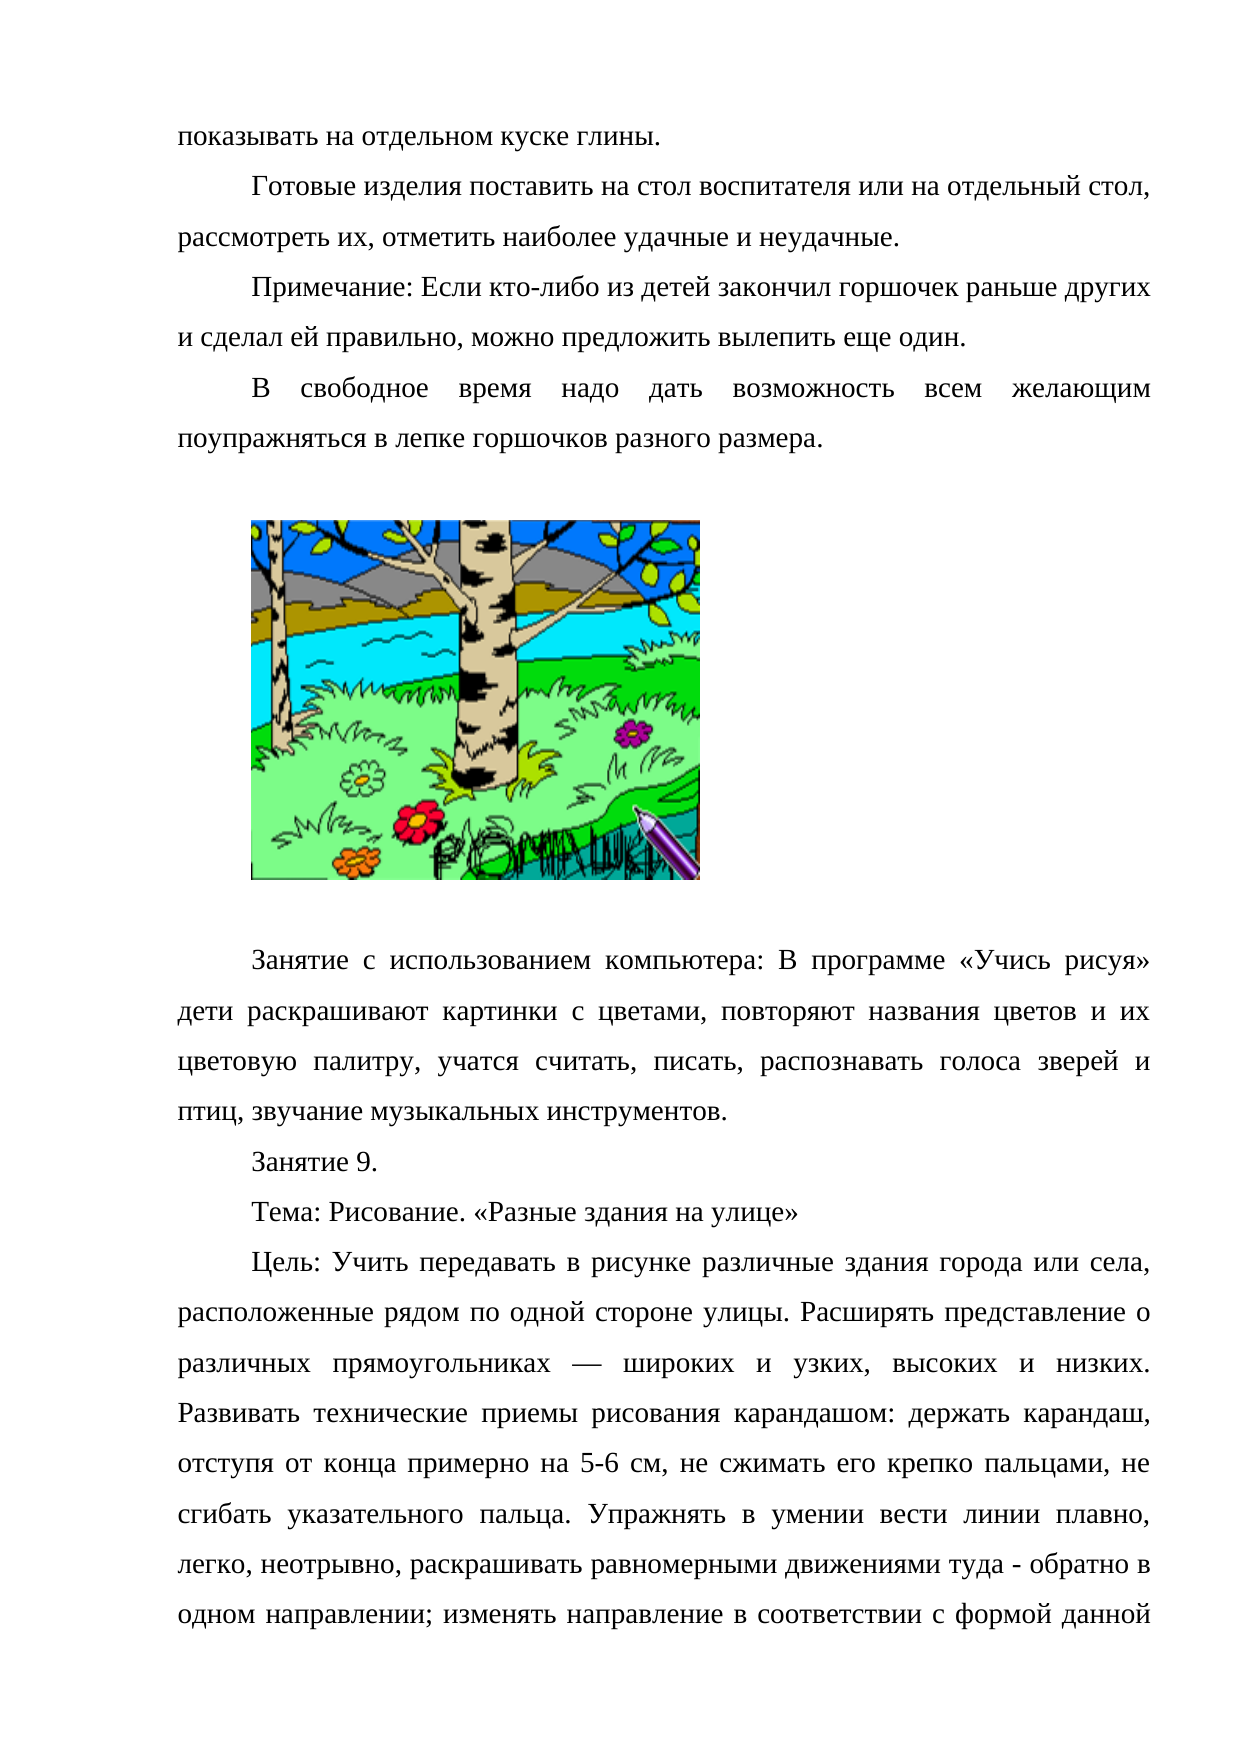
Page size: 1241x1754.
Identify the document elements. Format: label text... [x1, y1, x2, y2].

text Занятие 9. [177, 1144, 1152, 1177]
text В свободное время надо дать возможность всем желающим поупражняться в лепке горшочков разного размера. [177, 370, 1152, 453]
text Примечание: Если кто-либо из детей закончил горшочек раньше других и сделал ей правильно, можно предложить вылепить еще один. [177, 269, 1152, 353]
text Тема: Рисование. «Разные здания на улице» [177, 1194, 1152, 1227]
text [177, 1244, 1152, 1630]
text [177, 118, 1152, 152]
text Занятие с использованием компьютера: В программе «Учись рисуя» дети раскрашивают картинки с цветами, повторяют названия цветов и их цветовую палитру, учатся считать, писать, распознавать голоса зверей и птиц, звучание музыкальных инструментов. [177, 942, 1152, 1127]
text Готовые изделия поставить на стол воспитателя или на отдельный стол, рассмотреть их, отметить наиболее удачные и неудачные. [177, 168, 1152, 252]
picture [251, 520, 700, 880]
